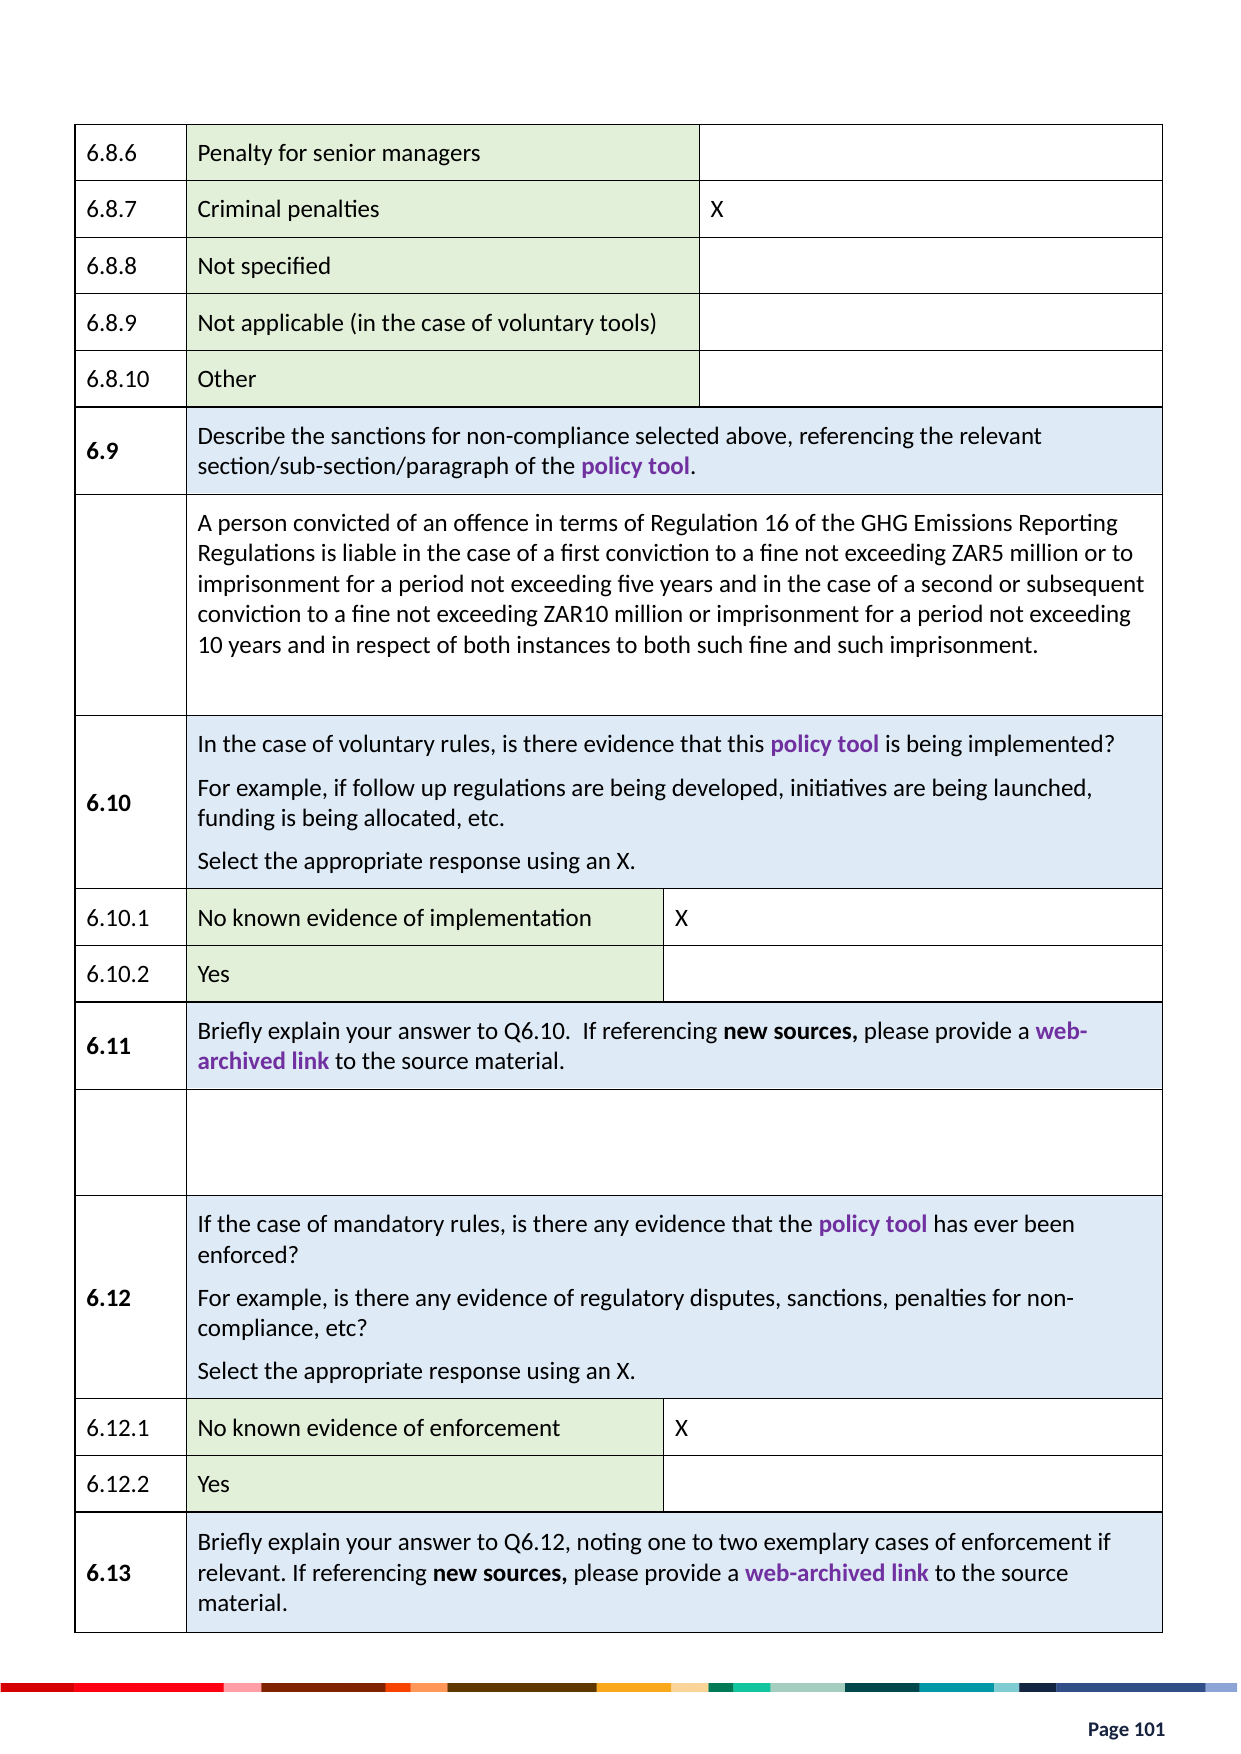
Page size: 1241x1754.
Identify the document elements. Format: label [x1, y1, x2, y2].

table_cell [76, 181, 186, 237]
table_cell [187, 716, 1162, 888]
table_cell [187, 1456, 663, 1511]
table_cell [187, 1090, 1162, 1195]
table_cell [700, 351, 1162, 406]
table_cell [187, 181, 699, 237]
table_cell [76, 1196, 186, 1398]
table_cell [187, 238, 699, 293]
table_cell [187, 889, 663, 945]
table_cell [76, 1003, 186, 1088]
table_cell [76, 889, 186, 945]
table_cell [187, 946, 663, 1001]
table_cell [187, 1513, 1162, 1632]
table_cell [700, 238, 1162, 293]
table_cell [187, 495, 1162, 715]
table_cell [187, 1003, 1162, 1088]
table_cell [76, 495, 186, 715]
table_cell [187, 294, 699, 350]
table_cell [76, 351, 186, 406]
picture [0, 1683, 1236, 1692]
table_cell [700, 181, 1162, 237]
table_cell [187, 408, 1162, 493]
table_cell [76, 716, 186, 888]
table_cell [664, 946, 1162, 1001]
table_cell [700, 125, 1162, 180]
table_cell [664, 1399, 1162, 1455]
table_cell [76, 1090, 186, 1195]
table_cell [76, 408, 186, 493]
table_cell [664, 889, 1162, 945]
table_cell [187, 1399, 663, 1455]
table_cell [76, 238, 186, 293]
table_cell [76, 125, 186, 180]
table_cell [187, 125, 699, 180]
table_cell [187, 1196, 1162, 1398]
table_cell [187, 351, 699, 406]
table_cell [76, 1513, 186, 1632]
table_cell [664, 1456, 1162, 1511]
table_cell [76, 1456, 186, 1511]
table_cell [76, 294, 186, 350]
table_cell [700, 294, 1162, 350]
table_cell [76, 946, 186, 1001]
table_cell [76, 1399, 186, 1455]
